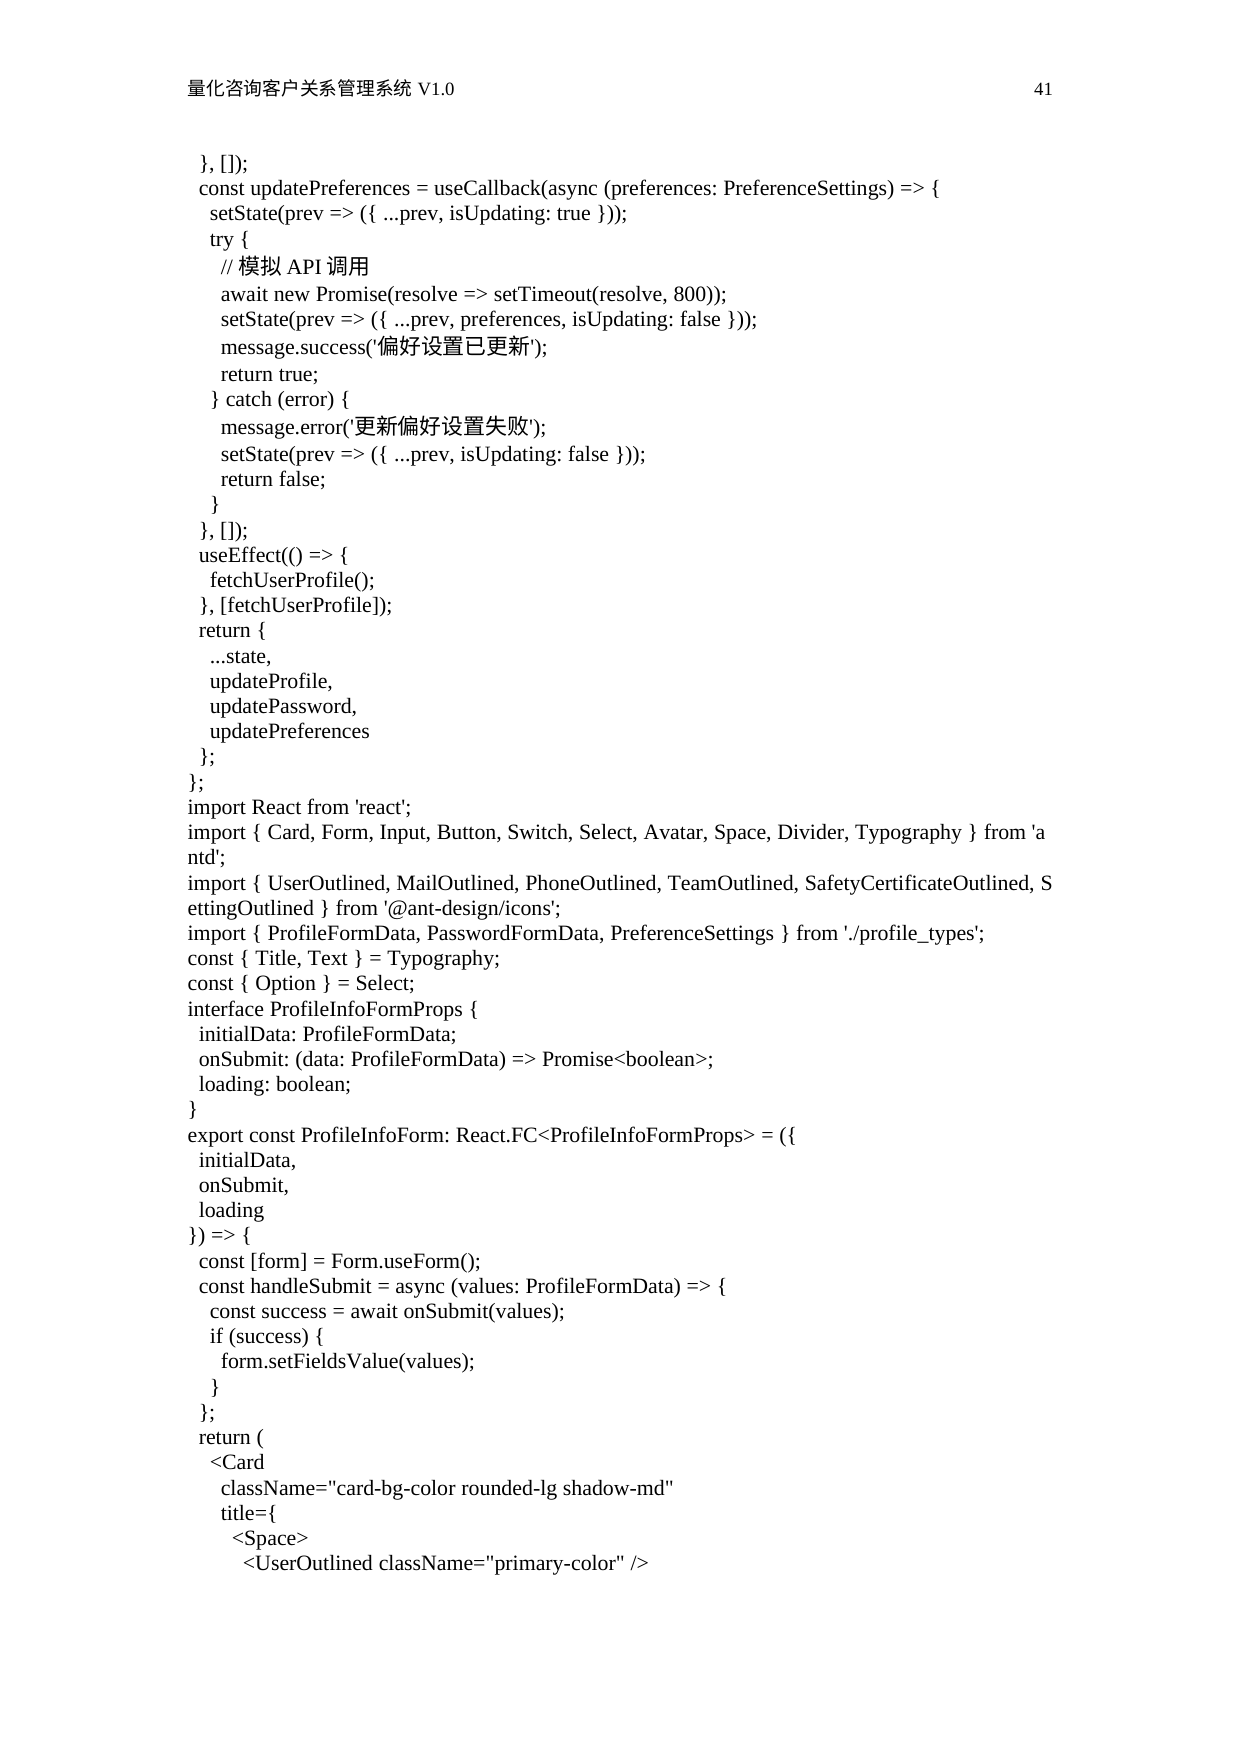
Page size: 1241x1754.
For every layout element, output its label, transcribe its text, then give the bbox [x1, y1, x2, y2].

text }, []); [187, 517, 1053, 542]
text const updatePreferences = useCallback(async (preferences: PreferenceSettings) => { [187, 175, 1053, 200]
text return true; [187, 361, 1053, 386]
text fetchUserProfile(); [187, 567, 1053, 592]
text return false; [187, 466, 1053, 491]
text interface ProfileInfoFormProps { [187, 996, 1053, 1021]
text const { Option } = Select; [187, 970, 1053, 996]
text <UserOutlined className="primary-color" /> [187, 1550, 1053, 1575]
text }; [187, 1399, 1053, 1424]
text }, [fetchUserProfile]); [187, 592, 1053, 617]
text initialData: ProfileFormData; [187, 1021, 1053, 1046]
text } [187, 1374, 1053, 1399]
text message.success('偏好设置已更新'); [187, 331, 1053, 361]
text }, []); [187, 150, 1053, 175]
text return { [187, 617, 1053, 643]
text message.error('更新偏好设置失败'); [187, 411, 1053, 441]
text <Card [187, 1449, 1053, 1474]
text className="card-bg-color rounded-lg shadow-md" [187, 1474, 1053, 1500]
text updateProfile, [187, 668, 1053, 693]
text try { [187, 226, 1053, 251]
text title={ [187, 1500, 1053, 1525]
text import { UserOutlined, MailOutlined, PhoneOutlined, TeamOutlined, SafetyCertificateOutlined, SettingOutlined } from '@ant-design/icons'; [187, 869, 1053, 920]
text }; [187, 743, 1053, 769]
text import { Card, Form, Input, Button, Switch, Select, Avatar, Space, Divider, Typography } from 'antd'; [187, 819, 1053, 869]
text import { ProfileFormData, PasswordFormData, PreferenceSettings } from './profile_types'; [187, 920, 1053, 945]
text setState(prev => ({ ...prev, isUpdating: true })); [187, 200, 1053, 226]
text const [form] = Form.useForm(); [187, 1248, 1053, 1273]
text const success = await onSubmit(values); [187, 1298, 1053, 1323]
text }) => { [187, 1222, 1053, 1248]
text loading [187, 1197, 1053, 1222]
text } catch (error) { [187, 386, 1053, 411]
text <Space> [187, 1525, 1053, 1550]
text } [187, 491, 1053, 517]
text loading: boolean; [187, 1071, 1053, 1096]
text }; [187, 769, 1053, 794]
text // 模拟API调用 [187, 251, 1053, 281]
text onSubmit: (data: ProfileFormData) => Promise<boolean>; [187, 1046, 1053, 1071]
text const { Title, Text } = Typography; [187, 945, 1053, 970]
text } [187, 1096, 1053, 1122]
text updatePassword, [187, 693, 1053, 718]
text useEffect(() => { [187, 542, 1053, 567]
text import React from 'react'; [187, 794, 1053, 819]
text ...state, [187, 643, 1053, 668]
text setState(prev => ({ ...prev, isUpdating: false })); [187, 441, 1053, 466]
text form.setFieldsValue(values); [187, 1348, 1053, 1374]
text onSubmit, [187, 1172, 1053, 1197]
text if (success) { [187, 1323, 1053, 1348]
text initialData, [187, 1147, 1053, 1172]
text return ( [187, 1424, 1053, 1449]
text export const ProfileInfoForm: React.FC<ProfileInfoFormProps> = ({ [187, 1122, 1053, 1147]
text const handleSubmit = async (values: ProfileFormData) => { [187, 1273, 1053, 1298]
text updatePreferences [187, 718, 1053, 743]
text setState(prev => ({ ...prev, preferences, isUpdating: false })); [187, 306, 1053, 331]
text await new Promise(resolve => setTimeout(resolve, 800)); [187, 281, 1053, 306]
